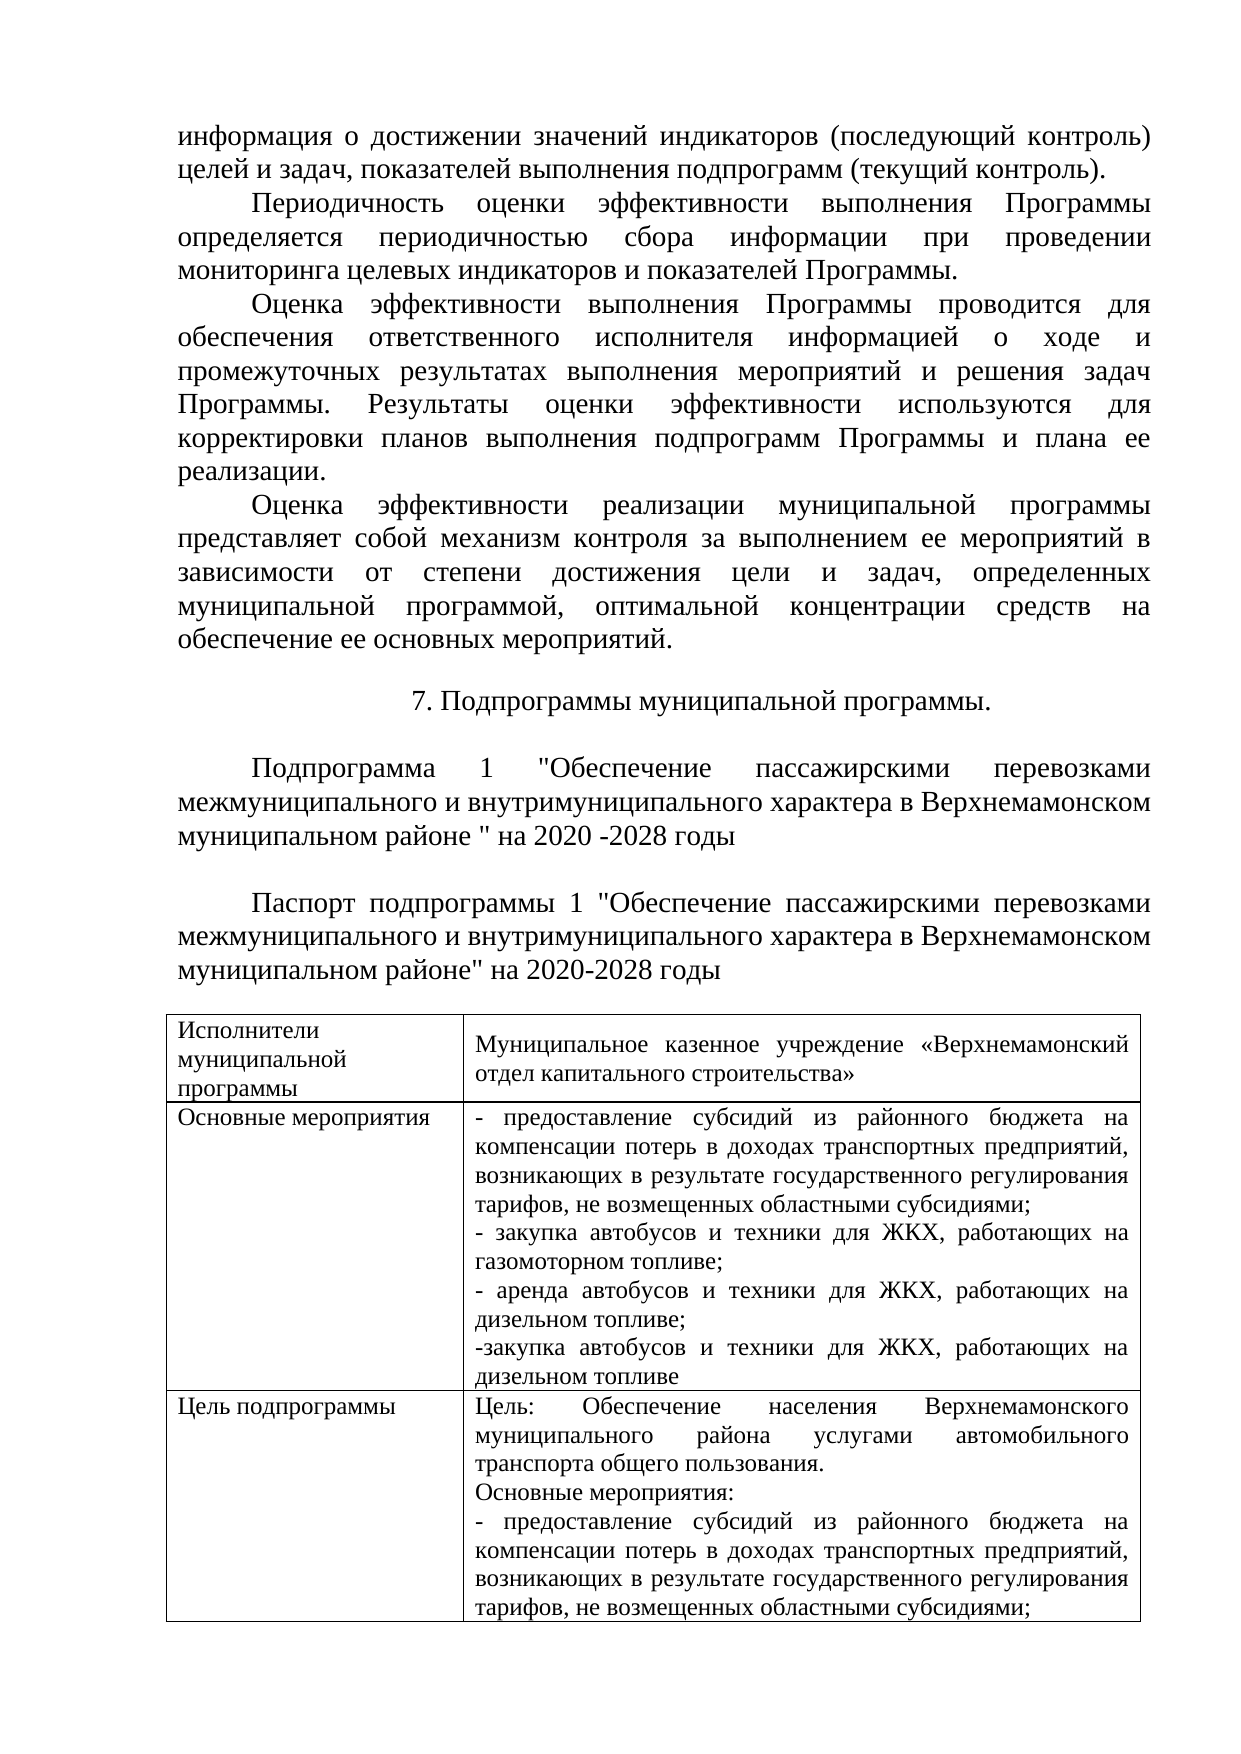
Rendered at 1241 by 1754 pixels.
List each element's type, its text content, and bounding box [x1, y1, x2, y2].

table_cell - предоставление субсидий из районного бюджета на компенсации потерь в доходах транспортных предприятий, возникающих в результате государственного регулирования тарифов, не возмещенных областными субсидиями; - закупка автобусов и техники для ЖКХ, работающих на газомоторном топливе; - аренда автобусов и техники для ЖКХ, работающих на дизельном топливе; -закупка автобусов и техники для ЖКХ, работающих на дизельном топливе [464, 1103, 1140, 1390]
table_cell Основные мероприятия [167, 1103, 463, 1390]
text Оценка эффективности реализации муниципальной программы представляет собой механизм контроля за выполнением ее мероприятий в зависимости от степени достижения цели и задач, определенных муниципальной программой, оптимальной концентрации средств на обеспечение ее основных мероприятий. [177, 487, 1152, 655]
table_cell Цель подпрограммы [167, 1391, 463, 1621]
text Подпрограмма 1 "Обеспечение пассажирскими перевозками межмуниципального и внутримуниципального характера в Верхнемамонском муниципальном районе " на 2020 -2028 годы [177, 751, 1152, 851]
text 7. Подпрограммы муниципальной программы. [177, 683, 1152, 717]
text Оценка эффективности выполнения Программы проводится для обеспечения ответственного исполнителя информацией о ходе и промежуточных результатах выполнения мероприятий и решения задач Программы. Результаты оценки эффективности используются для корректировки планов выполнения подпрограмм Программы и плана ее реализации. [177, 286, 1152, 487]
table_header Исполнители муниципальной программы [167, 1015, 463, 1101]
text Паспорт подпрограммы 1 "Обеспечение пассажирскими перевозками межмуниципального и внутримуниципального характера в Верхнемамонском муниципальном районе" на 2020-2028 годы [177, 885, 1152, 985]
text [177, 118, 1152, 185]
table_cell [464, 1391, 1140, 1621]
text Периодичность оценки эффективности выполнения Программы определяется периодичностью сбора информации при проведении мониторинга целевых индикаторов и показателей Программы. [177, 185, 1152, 286]
table_header Муниципальное казенное учреждение «Верхнемамонский отдел капитального строительства» [464, 1015, 1140, 1101]
